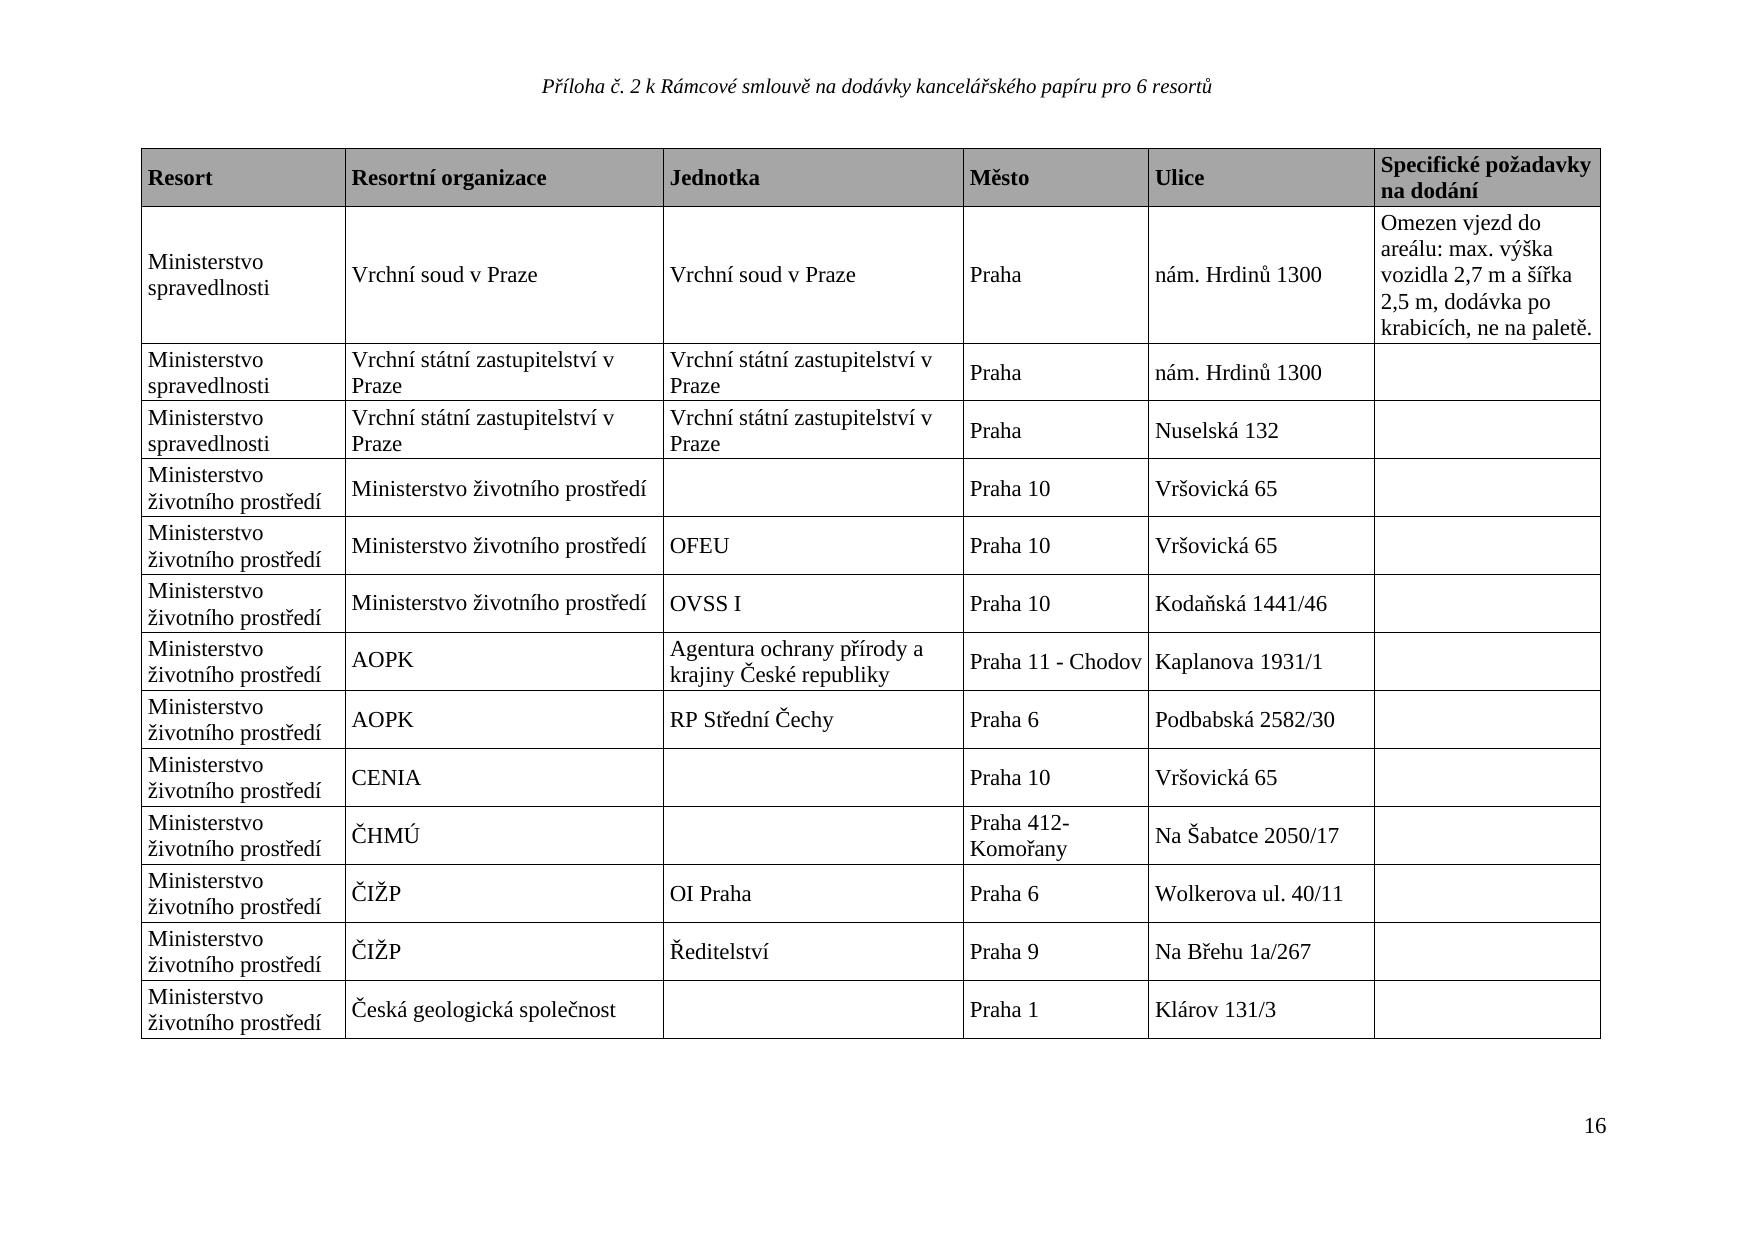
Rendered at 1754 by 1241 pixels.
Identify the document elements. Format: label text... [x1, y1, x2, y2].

table_cell [1375, 633, 1600, 690]
table_cell Praha 10 [964, 749, 1148, 806]
table_cell Praha 10 [964, 517, 1148, 574]
table_cell Ředitelství [664, 923, 963, 979]
table_cell Vrchní státní zastupitelství v Praze [346, 344, 663, 400]
table_cell Ministerstvo životního prostředí [142, 459, 345, 516]
table_cell [1375, 517, 1600, 574]
table_cell Vrchní státní zastupitelství v Praze [664, 344, 963, 400]
table_cell [1375, 865, 1600, 922]
table_header Resort [142, 149, 345, 206]
table_cell [1375, 691, 1600, 748]
table_header Jednotka [664, 149, 963, 206]
table_cell Vrchní soud v Praze [346, 207, 663, 342]
table_cell Ministerstvo životního prostředí [142, 575, 345, 632]
table_cell [664, 459, 963, 516]
table_cell Praha 10 [964, 459, 1148, 516]
table_cell RP Střední Čechy [664, 691, 963, 748]
table_cell Ministerstvo životního prostředí [142, 517, 345, 574]
table_cell Praha 11 - Chodov [964, 633, 1148, 690]
table_cell [1375, 459, 1600, 516]
table_cell Na Šabatce 2050/17 [1149, 807, 1374, 864]
table_cell Ministerstvo spravedlnosti [142, 401, 345, 458]
table_cell ČIŽP [346, 923, 663, 979]
table_cell Praha 6 [964, 865, 1148, 922]
table_cell OVSS I [664, 575, 963, 632]
table_cell OFEU [664, 517, 963, 574]
table_cell Ministerstvo životního prostředí [346, 459, 663, 516]
table_cell Omezen vjezd do areálu: max. výška vozidla 2,7 m a šířka 2,5 m, dodávka po krabicích, ne na paletě. [1375, 207, 1600, 342]
table_cell Ministerstvo životního prostředí [142, 633, 345, 690]
table_cell Praha 1 [964, 981, 1148, 1037]
table_cell Ministerstvo životního prostředí [142, 865, 345, 922]
table_cell Nuselská 132 [1149, 401, 1374, 458]
table_cell Klárov 131/3 [1149, 981, 1374, 1037]
table_cell AOPK [346, 691, 663, 748]
table_cell Praha [964, 207, 1148, 342]
table_cell Wolkerova ul. 40/11 [1149, 865, 1374, 922]
table_cell Vršovická 65 [1149, 749, 1374, 806]
table_cell Vrchní soud v Praze [664, 207, 963, 342]
table_cell Praha [964, 401, 1148, 458]
table_cell [1375, 401, 1600, 458]
table_cell Kaplanova 1931/1 [1149, 633, 1374, 690]
table_cell Vrchní státní zastupitelství v Praze [664, 401, 963, 458]
table_cell Ministerstvo životního prostředí [142, 981, 345, 1037]
table_cell Vršovická 65 [1149, 517, 1374, 574]
table_cell Vršovická 65 [1149, 459, 1374, 516]
table_cell Česká geologická společnost [346, 981, 663, 1037]
table_cell Ministerstvo životního prostředí [142, 923, 345, 979]
table_cell Ministerstvo životního prostředí [142, 807, 345, 864]
table_cell Kodaňská 1441/46 [1149, 575, 1374, 632]
table_header Město [964, 149, 1148, 206]
table_header Ulice [1149, 149, 1374, 206]
table_cell Praha 10 [964, 575, 1148, 632]
table_cell Praha [964, 344, 1148, 400]
table_cell [1375, 981, 1600, 1037]
table_cell Na Břehu 1a/267 [1149, 923, 1374, 979]
table_cell Podbabská 2582/30 [1149, 691, 1374, 748]
table_cell ČHMÚ [346, 807, 663, 864]
table_cell Ministerstvo životního prostředí [346, 575, 663, 632]
table_cell Ministerstvo životního prostředí [142, 691, 345, 748]
table_cell Ministerstvo spravedlnosti [142, 207, 345, 342]
table_cell Praha 412-Komořany [964, 807, 1148, 864]
table_cell Agentura ochrany přírody a krajiny České republiky [664, 633, 963, 690]
table_cell Ministerstvo životního prostředí [346, 517, 663, 574]
table_header Specifické požadavky na dodání [1375, 149, 1600, 206]
table_cell Vrchní státní zastupitelství v Praze [346, 401, 663, 458]
table_cell [1375, 344, 1600, 400]
table_cell ČIŽP [346, 865, 663, 922]
table_cell [664, 807, 963, 864]
table_cell [664, 981, 963, 1037]
table_cell Ministerstvo spravedlnosti [142, 344, 345, 400]
table_cell CENIA [346, 749, 663, 806]
table_cell Praha 6 [964, 691, 1148, 748]
table_cell [664, 749, 963, 806]
table_cell [1375, 923, 1600, 979]
table_cell Praha 9 [964, 923, 1148, 979]
table_cell Ministerstvo životního prostředí [142, 749, 345, 806]
table_header Resortní organizace [346, 149, 663, 206]
table_cell nám. Hrdinů 1300 [1149, 344, 1374, 400]
table_cell [1375, 807, 1600, 864]
table_cell OI Praha [664, 865, 963, 922]
table_cell [1375, 749, 1600, 806]
table_cell AOPK [346, 633, 663, 690]
table_cell nám. Hrdinů 1300 [1149, 207, 1374, 342]
table_cell [1375, 575, 1600, 632]
